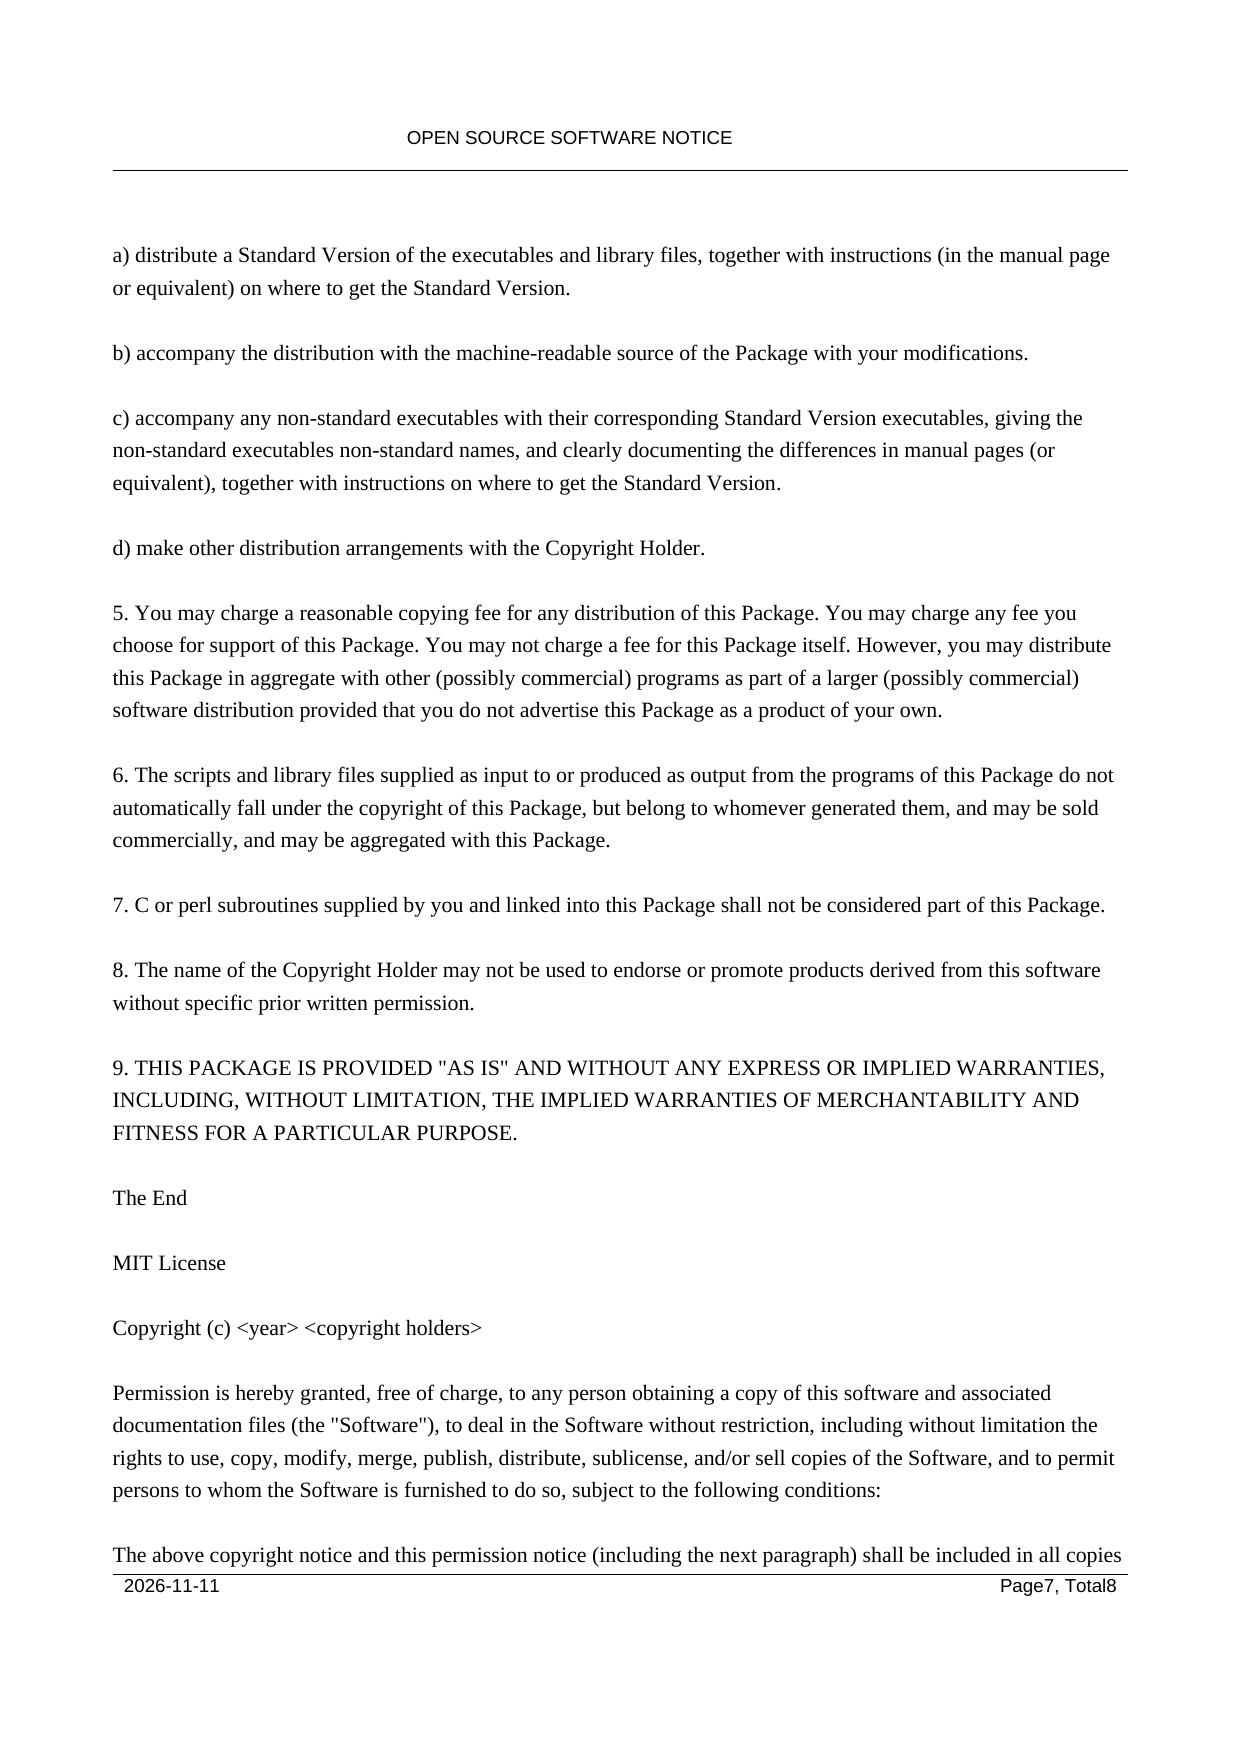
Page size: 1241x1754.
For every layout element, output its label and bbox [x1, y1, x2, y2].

text [112, 206, 1128, 1571]
